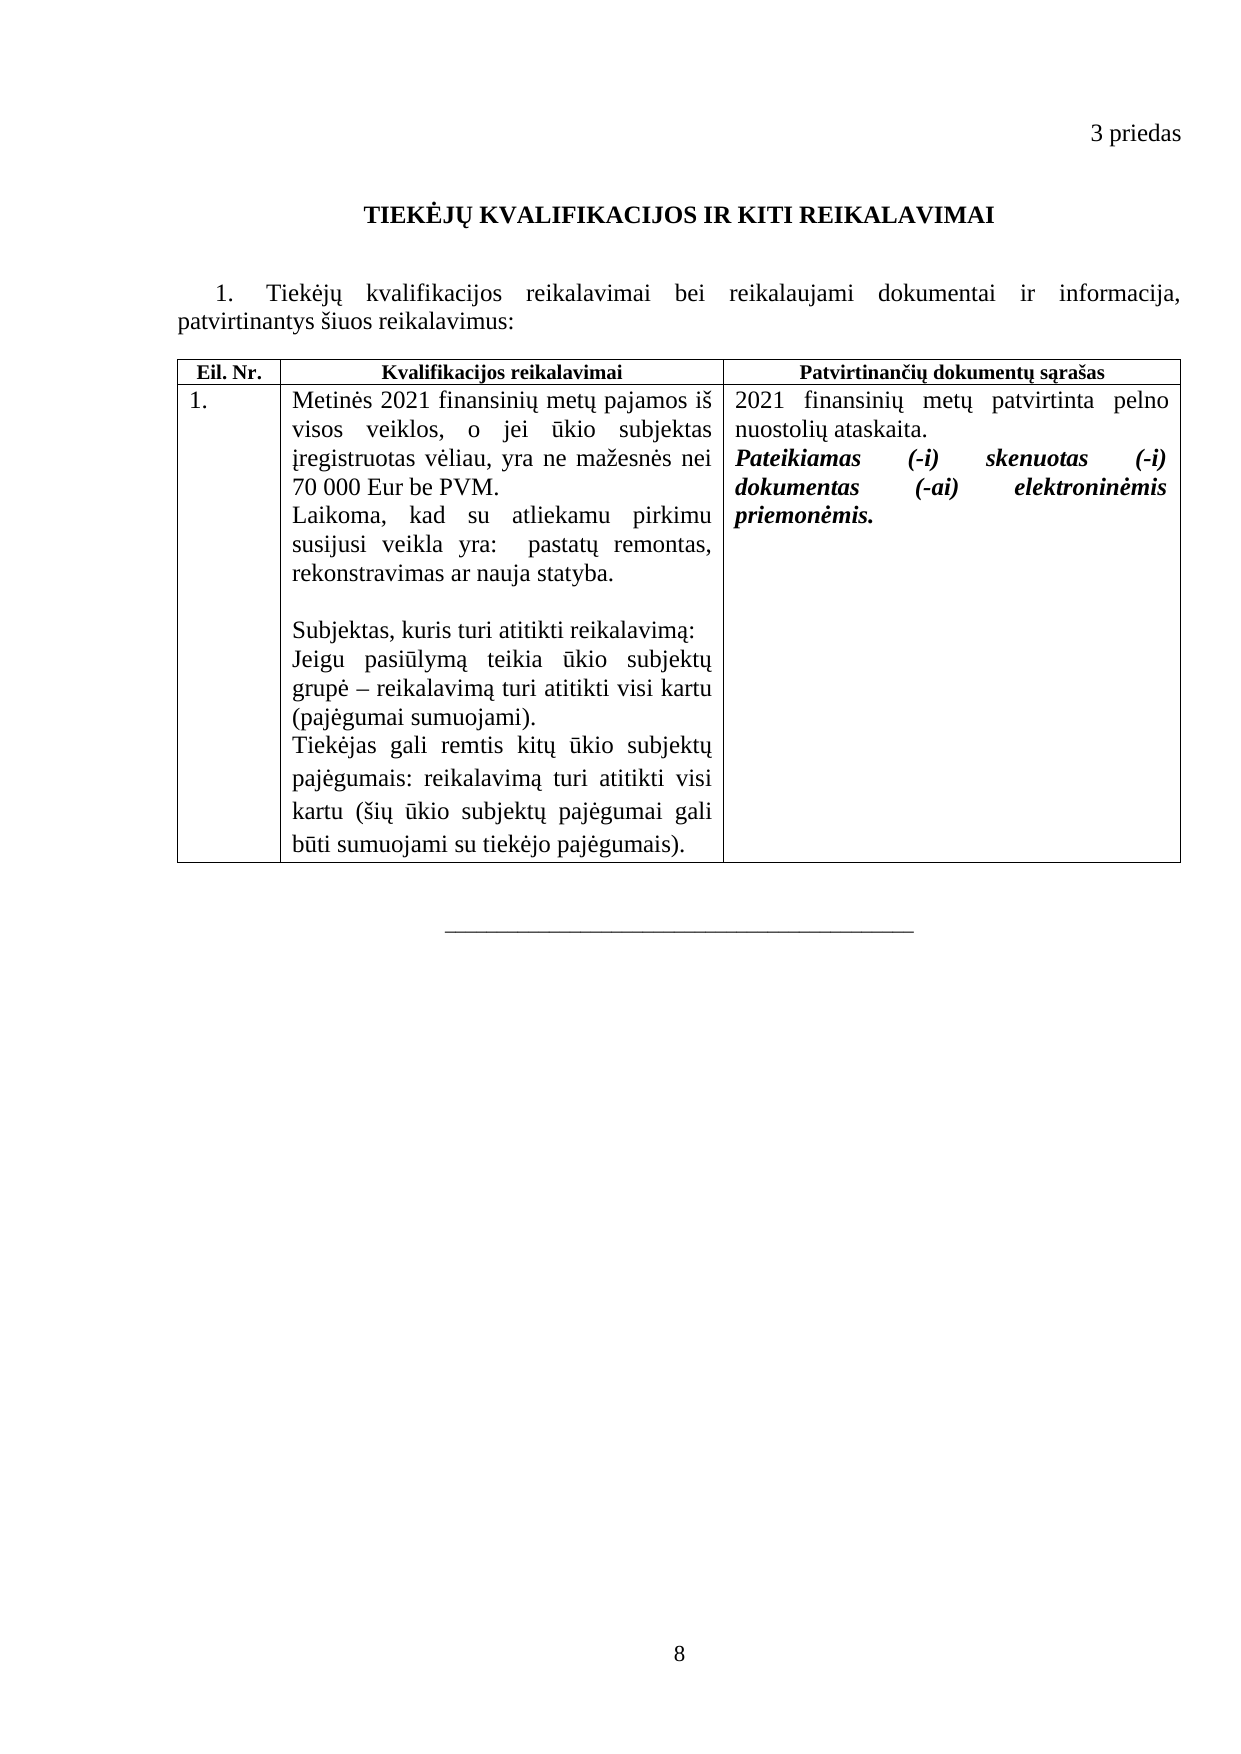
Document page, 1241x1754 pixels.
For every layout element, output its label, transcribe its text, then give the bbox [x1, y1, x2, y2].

table_header Eil. Nr. [178, 360, 280, 384]
table_cell 2021 finansinių metų patvirtinta pelno nuostolių ataskaita. Pateikiamas (-i) skenuotas (-i) dokumentas (-ai) elektroninėmis priemonėmis. [724, 385, 1180, 862]
subtitle Tiekėjų kvalifikacijos ir kiti reikalavimai [177, 200, 1181, 229]
list Tiekėjų kvalifikacijos reikalavimai bei reikalaujami dokumentai ir informacija, patvirtinantys šiuos reikalavimus: [177, 278, 1181, 335]
table_cell Metinės 2021 finansinių metų pajamos iš visos veiklos, o jei ūkio subjektas įregistruotas vėliau, yra ne mažesnės nei 70 000 Eur be PVM. Laikoma, kad su atliekamu pirkimu susijusi veikla yra: pastatų remontas, rekonstravimas ar nauja statyba. Subjektas, kuris turi atitikti reikalavimą: Jeigu pasiūlymą teikia ūkio subjektų grupė – reikalavimą turi atitikti visi kartu (pajėgumai sumuojami). Tiekėjas gali remtis kitų ūkio subjektų pajėgumais: reikalavimą turi atitikti visi kartu (šių ūkio subjektų pajėgumai gali būti sumuojami su tiekėjo pajėgumais). [281, 385, 723, 862]
text _____________________________________________ [177, 911, 1181, 935]
table_cell [178, 385, 280, 862]
text 3 priedas [177, 118, 1181, 147]
table_header Kvalifikacijos reikalavimai [281, 360, 723, 384]
table_header Patvirtinančių dokumentų sąrašas [724, 360, 1180, 384]
